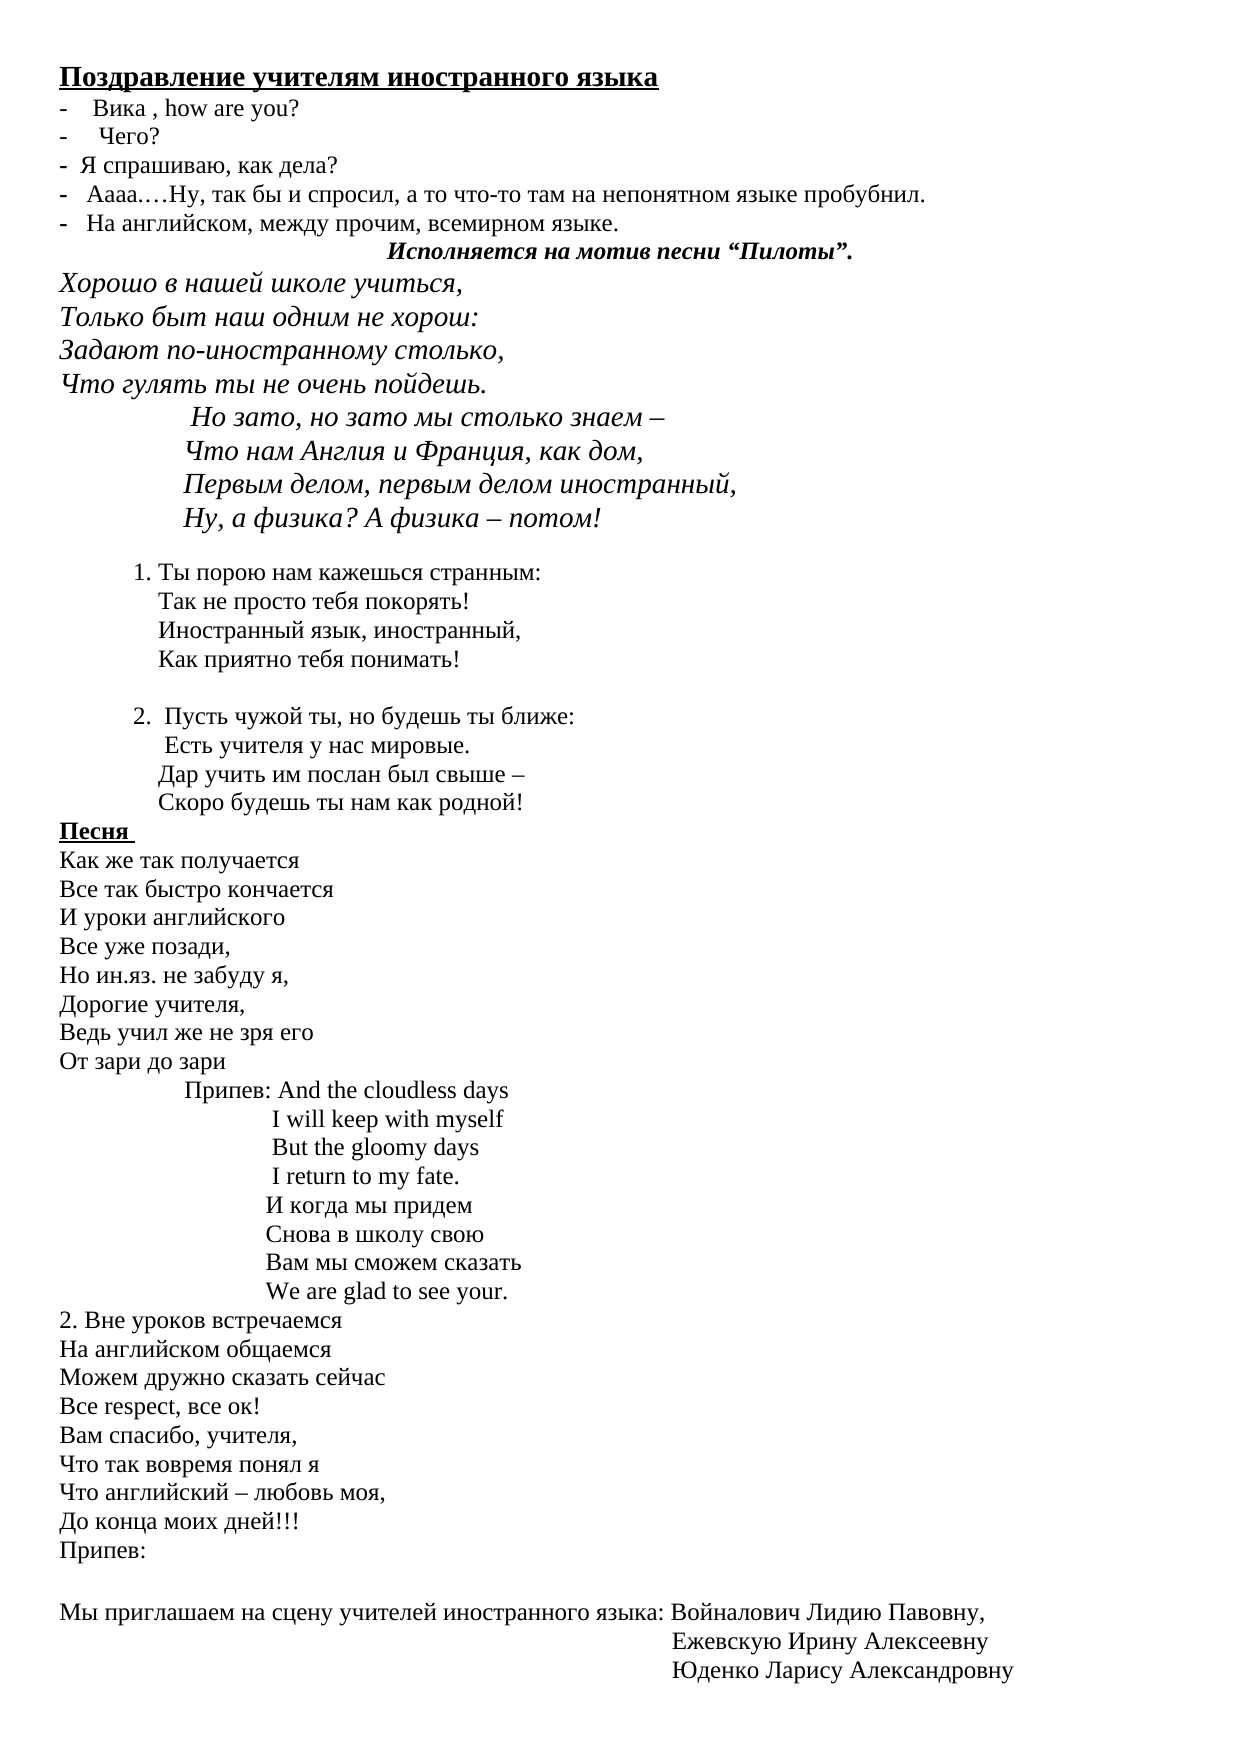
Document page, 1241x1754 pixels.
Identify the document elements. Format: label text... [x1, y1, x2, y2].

text 2. Пусть чужой ты, но будешь ты ближе: [133, 701, 1181, 730]
text До конца моих дней!!! [59, 1506, 1181, 1535]
text I will keep with myself [59, 1104, 1181, 1132]
text Ежевскую Ирину Алексеевну [59, 1626, 1181, 1655]
text Но ин.яз. не забуду я, [59, 960, 1181, 989]
text I return to my fate. [59, 1161, 1181, 1190]
text 2. Вне уроков встречаемся [59, 1305, 1181, 1334]
text Дар учить им послан был свыше – [133, 759, 1181, 787]
text Вам спасибо, учителя, [59, 1420, 1181, 1449]
text Исполняется на мотив песни “Пилоты”. [59, 236, 1181, 265]
text - Чего? [59, 121, 1181, 150]
text И уроки английского [59, 902, 1181, 931]
text Так не просто тебя покорять! [133, 586, 1181, 615]
text Дорогие учителя, [59, 989, 1181, 1017]
text Вам мы сможем сказать [59, 1247, 1181, 1276]
text И когда мы придем [59, 1190, 1181, 1219]
text Мы приглашаем на сцену учителей иностранного языка: Войналович Лидию Павовну, [59, 1597, 1181, 1626]
text Все respect, все ок! [59, 1391, 1181, 1420]
text От зари до зари [59, 1046, 1181, 1075]
text На английском общаемся [59, 1334, 1181, 1362]
text Иностранный язык, иностранный, [133, 615, 1181, 644]
text Припев: [59, 1535, 1181, 1564]
text We are glad to see your. [59, 1276, 1181, 1305]
text - Аааа.…Ну, так бы и спросил, а то что-то там на непонятном языке пробубнил. [59, 179, 1181, 208]
text Есть учителя у нас мировые. [133, 730, 1181, 759]
text Можем дружно сказать сейчас [59, 1362, 1181, 1391]
text Песня [59, 816, 1181, 845]
text - На английском, между прочим, всемирном языке. [59, 208, 1181, 236]
text Ведь учил же не зря его [59, 1017, 1181, 1046]
text Но зато, но зато мы столько знаем – Что нам Англия и Франция, как дом, Первым делом, первым делом иностранный, Ну, а физика? А физика – потом! [59, 399, 1181, 533]
text - Вика , how are you? [59, 93, 1181, 121]
text Юденко Ларису Александровну [59, 1655, 1181, 1683]
text Хорошо в нашей школе учиться, Только быт наш одним не хорош: Задают по-иностранному столько, Что гулять ты не очень пойдешь. [59, 265, 1181, 399]
text Снова в школу свою [59, 1219, 1181, 1247]
text Припев: And the cloudless days [59, 1075, 1181, 1104]
text Что так вовремя понял я [59, 1449, 1181, 1477]
text Как же так получается [59, 845, 1181, 874]
text But the gloomy days [59, 1132, 1181, 1161]
text Что английский – любовь моя, [59, 1477, 1181, 1506]
text Все так быстро кончается [59, 874, 1181, 902]
text Скоро будешь ты нам как родной! [133, 787, 1181, 816]
text Как приятно тебя понимать! [133, 644, 1181, 672]
text Все уже позади, [59, 931, 1181, 960]
text 1. Ты порою нам кажешься странным: [133, 557, 1181, 586]
text Поздравление учителям иностранного языка [59, 59, 1181, 93]
text - Я спрашиваю, как дела? [59, 150, 1181, 179]
